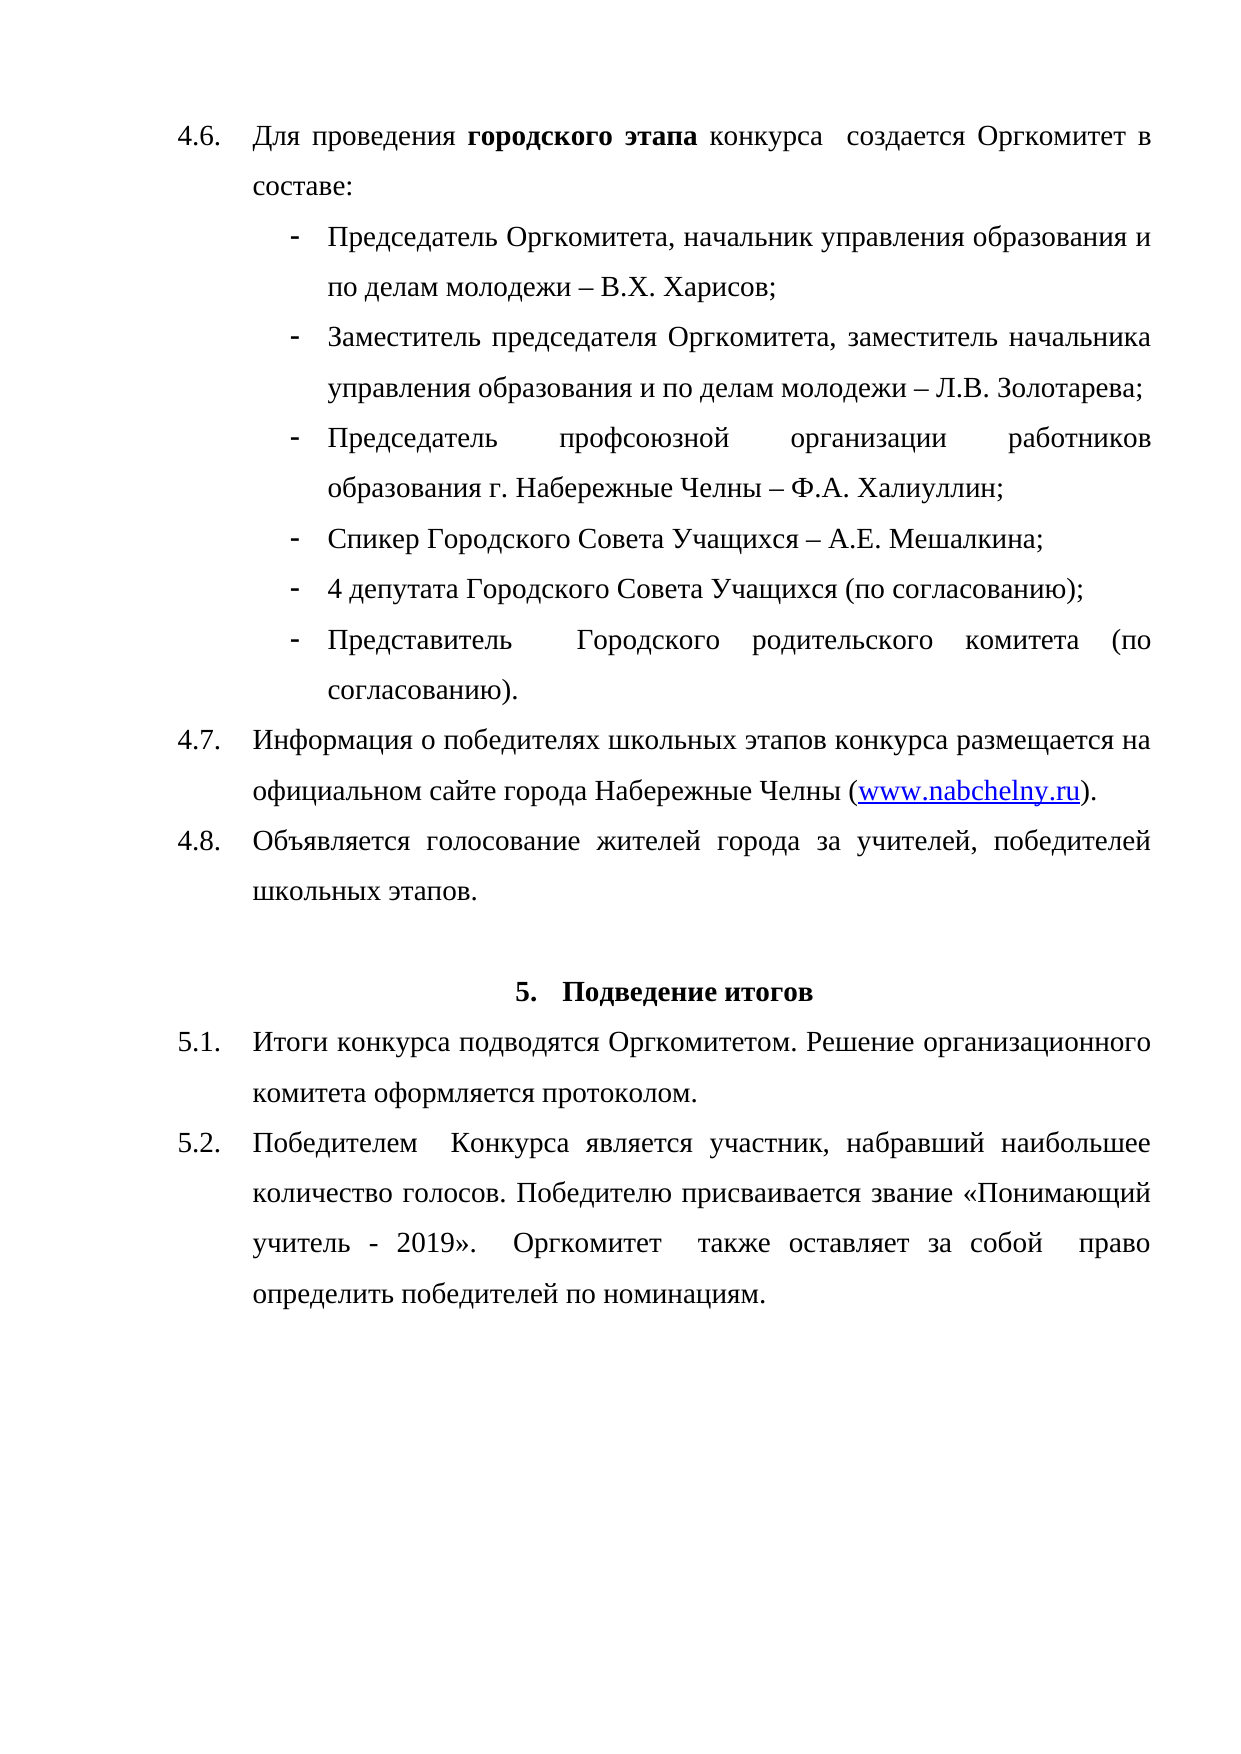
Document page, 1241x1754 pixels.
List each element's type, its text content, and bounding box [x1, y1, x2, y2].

list Информация о победителях школьных этапов конкурса размещается на официальном сайте города Набережные Челны (www.nabchelny.ru). [177, 722, 1152, 806]
list 4 депутата Городского Совета Учащихся (по согласованию); [290, 571, 1152, 605]
list Представитель Городского родительского комитета (по согласованию). [290, 622, 1152, 706]
list Спикер Городского Совета Учащихся – А.Е. Мешалкина; [290, 521, 1152, 554]
list Объявляется голосование жителей города за учителей, победителей школьных этапов. [177, 823, 1152, 907]
list Для проведения городского этапа конкурса создается Оргкомитет в составе: [177, 118, 1152, 202]
list Заместитель председателя Оргкомитета, заместитель начальника управления образования и по делам молодежи – Л.В. Золотарева; [290, 319, 1152, 403]
list Победителем Конкурса является участник, набравший наибольшее количество голосов. Победителю присваивается звание «Понимающий учитель - 2019». Оргкомитет также оставляет за собой право определить победителей по номинациям. [177, 1125, 1152, 1309]
list Подведение итогов [177, 974, 1152, 1008]
list Председатель Оргкомитета, начальник управления образования и по делам молодежи – В.Х. Харисов; [290, 219, 1152, 303]
list Председатель профсоюзной организации работников образования г. Набережные Челны – Ф.А. Халиуллин; [290, 420, 1152, 504]
list Итоги конкурса подводятся Оргкомитетом. Решение организационного комитета оформляется протоколом. [177, 1024, 1152, 1108]
